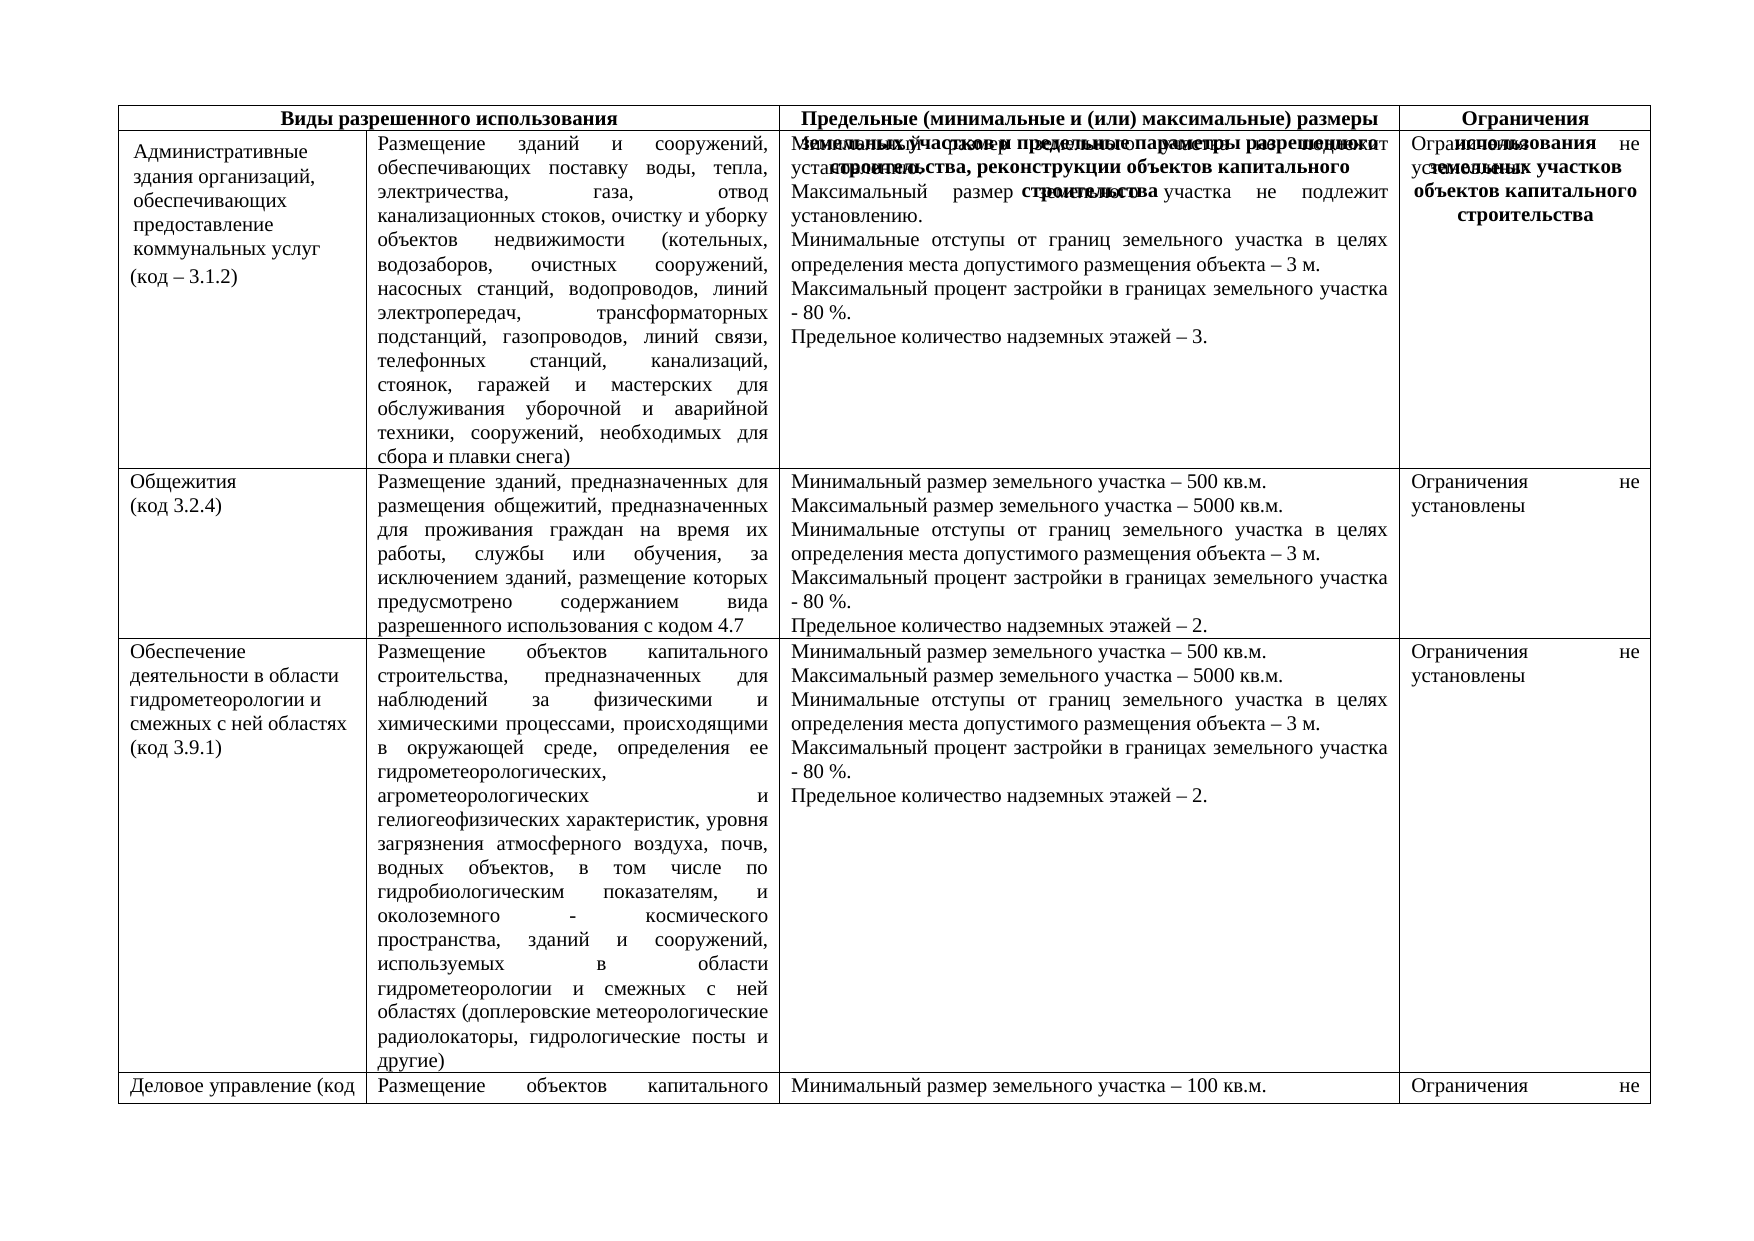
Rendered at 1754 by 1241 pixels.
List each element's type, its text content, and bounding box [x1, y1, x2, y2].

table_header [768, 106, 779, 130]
table_header Предельные (минимальные и (или) максимальные) размеры земельных участков и предельные параметры разрешенного строительства, реконструкции объектов капитального строительства [780, 106, 1399, 130]
table_cell Размещение зданий, предназначенных для размещения общежитий, предназначенных для проживания граждан на время их работы, службы или обучения, за исключением зданий, размещение которых предусмотрено содержанием вида разрешенного использования с кодом 4.7 [367, 469, 779, 637]
table_cell Минимальный размер земельного участка – 500 кв.м. Максимальный размер земельного участка – 5000 кв.м. Минимальные отступы от границ земельного участка в целях определения места допустимого размещения объекта – 3 м. Максимальный процент застройки в границах земельного участка - 80 %. Предельное количество надземных этажей – 2. [780, 639, 1399, 1072]
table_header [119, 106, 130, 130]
table_cell Ограничения не установлены [1400, 639, 1650, 1072]
table_cell Минимальный размер земельного участка – 500 кв.м. Максимальный размер земельного участка – 5000 кв.м. Минимальные отступы от границ земельного участка в целях определения места допустимого размещения объекта – 3 м. Максимальный процент застройки в границах земельного участка - 80 %. Предельное количество надземных этажей – 2. [780, 469, 1399, 637]
table_header Ограничения использования земельных участков объектов капитального строительства [1400, 106, 1650, 130]
table_cell Обеспечение деятельности в области гидрометеорологии и смежных с ней областях (код 3.9.1) [119, 639, 366, 1072]
table_cell Ограничения не установлены [1400, 1073, 1650, 1103]
table_cell Ограничения не установлены [1400, 469, 1650, 637]
table_cell Деловое управление (код – 4.1) [119, 1073, 366, 1103]
table_cell Общежития (код 3.2.4) [119, 469, 366, 637]
table_cell Размещение объектов капитального строительства, предназначенных для наблюдений за физическими и химическими процессами, происходящими в окружающей среде, определения ее гидрометеорологических, агрометеорологических и гелиогеофизических характеристик, уровня загрязнения атмосферного воздуха, почв, водных объектов, в том числе по гидробиологическим показателям, и околоземного - космического пространства, зданий и сооружений, используемых в области гидрометеорологии и смежных с ней областях (доплеровские метеорологические радиолокаторы, гидрологические посты и другие) [367, 639, 779, 1072]
table_cell Административные здания организаций, обеспечивающих предоставление коммунальных услуг (код – 3.1.2) [119, 131, 366, 468]
table_cell Минимальный размер земельного участка не подлежит установлению. Максимальный размер земельного участка не подлежит установлению. Минимальные отступы от границ земельного участка в целях определения места допустимого размещения объекта – 3 м. Максимальный процент застройки в границах земельного участка - 80 %. Предельное количество надземных этажей – 3. [780, 131, 1399, 468]
table_cell Ограничения не установлены [1400, 131, 1650, 468]
